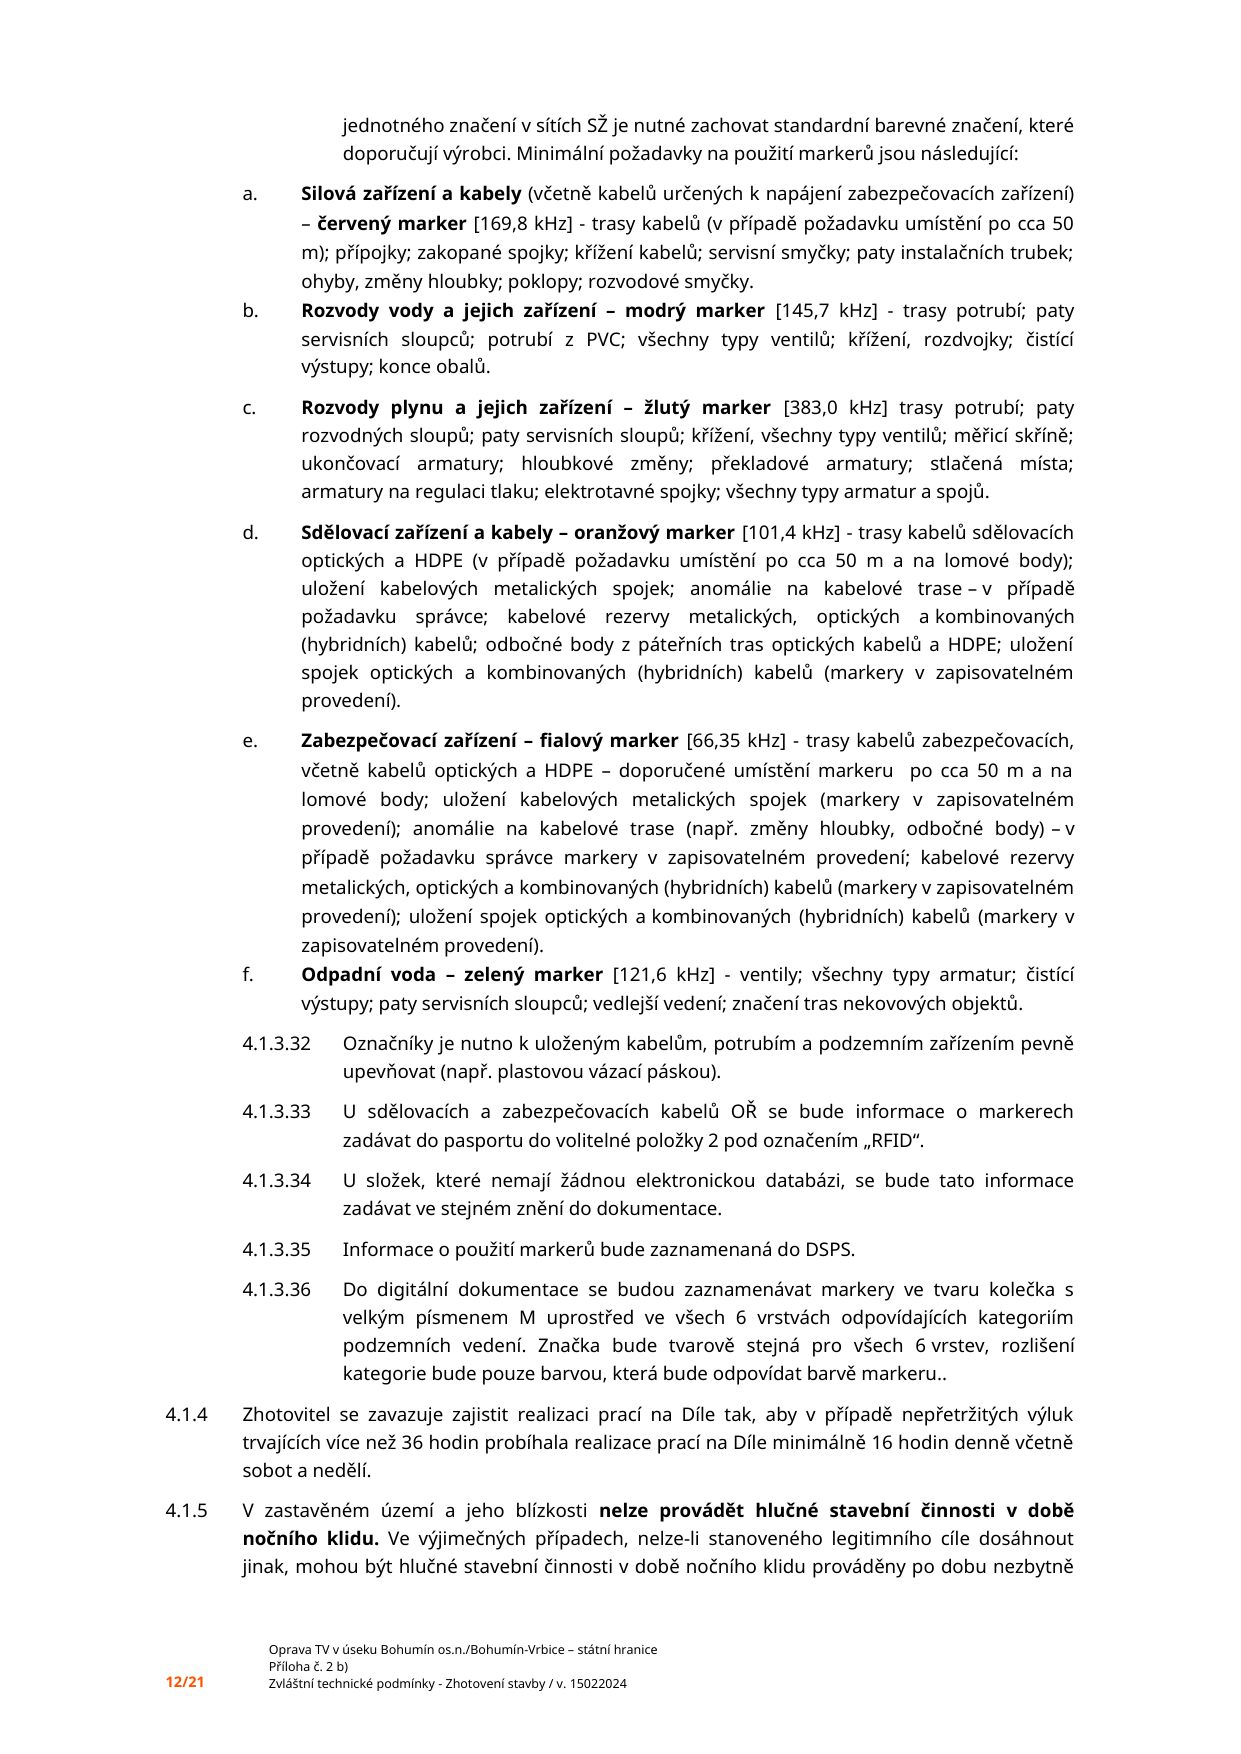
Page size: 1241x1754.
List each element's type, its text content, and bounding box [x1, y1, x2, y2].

list Zabezpečovací zařízení – fialový marker [66,35 kHz] - trasy kabelů zabezpečovacích, včetně kabelů optických a HDPE – doporučené umístění markeru po cca 50 m a na lomové body; uložení kabelových metalických spojek (markery v zapisovatelném provedení); anomálie na kabelové trase (např. změny hloubky, odbočné body) – v případě požadavku správce markery v zapisovatelném provedení; kabelové rezervy metalických, optických a kombinovaných (hybridních) kabelů (markery v zapisovatelném provedení); uložení spojek optických a kombinovaných (hybridních) kabelů (markery v zapisovatelném provedení). [242, 728, 1075, 958]
list Informace o použití markerů bude zaznamenaná do DSPS. [242, 1236, 1075, 1261]
list Rozvody vody a jejich zařízení – modrý marker [145,7 kHz] - trasy potrubí; paty servisních sloupců; potrubí z PVC; všechny typy ventilů; křížení, rozdvojky; čistící výstupy; konce obalů. [242, 298, 1075, 379]
list Sdělovací zařízení a kabely – oranžový marker [101,4 kHz] - trasy kabelů sdělovacích optických a HDPE (v případě požadavku umístění po cca 50 m a na lomové body); uložení kabelových metalických spojek; anomálie na kabelové trase – v případě požadavku správce; kabelové rezervy metalických, optických a kombinovaných (hybridních) kabelů; odbočné body z páteřních tras optických kabelů a HDPE; uložení spojek optických a kombinovaných (hybridních) kabelů (markery v zapisovatelném provedení). [242, 519, 1075, 713]
list Rozvody plynu a jejich zařízení – žlutý marker [383,0 kHz] trasy potrubí; paty rozvodných sloupů; paty servisních sloupů; křížení, všechny typy ventilů; měřicí skříně; ukončovací armatury; hloubkové změny; překladové armatury; stlačená místa; armatury na regulaci tlaku; elektrotavné spojky; všechny typy armatur a spojů. [242, 394, 1075, 504]
list Označníky je nutno k uloženým kabelům, potrubím a podzemním zařízením pevně upevňovat (např. plastovou vázací páskou). [242, 1030, 1075, 1084]
text Do digitální dokumentace se budou zaznamenávat markery ve tvaru kolečka s velkým písmenem M uprostřed ve všech 6 vrstvách odpovídajících kategoriím podzemních vedení. Značka bude tvarově stejná pro všech 6 vrstev, rozlišení kategorie bude pouze barvou, která bude odpovídat barvě markeru.. [242, 1276, 1075, 1386]
list U sdělovacích a zabezpečovacích kabelů OŘ se bude informace o markerech zadávat do pasportu do volitelné položky 2 pod označením „RFID“. [242, 1099, 1075, 1152]
list Odpadní voda – zelený marker [121,6 kHz] - ventily; všechny typy armatur; čistící výstupy; paty servisních sloupců; vedlejší vedení; značení tras nekovových objektů. [242, 962, 1075, 1015]
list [242, 112, 1075, 166]
text Zhotovitel se zavazuje zajistit realizaci prací na Díle tak, aby v případě nepřetržitých výluk trvajících více než 36 hodin probíhala realizace prací na Díle minimálně 16 hodin denně včetně sobot a nedělí. [165, 1401, 1075, 1483]
list U složek, které nemají žádnou elektronickou databázi, se bude tato informace zadávat ve stejném znění do dokumentace. [242, 1167, 1075, 1221]
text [165, 1498, 1075, 1579]
list Silová zařízení a kabely (včetně kabelů určených k napájení zabezpečovacích zařízení) – červený marker [169,8 kHz] - trasy kabelů (v případě požadavku umístění po cca 50 m); přípojky; zakopané spojky; křížení kabelů; servisní smyčky; paty instalačních trubek; ohyby, změny hloubky; poklopy; rozvodové smyčky. [242, 181, 1075, 294]
